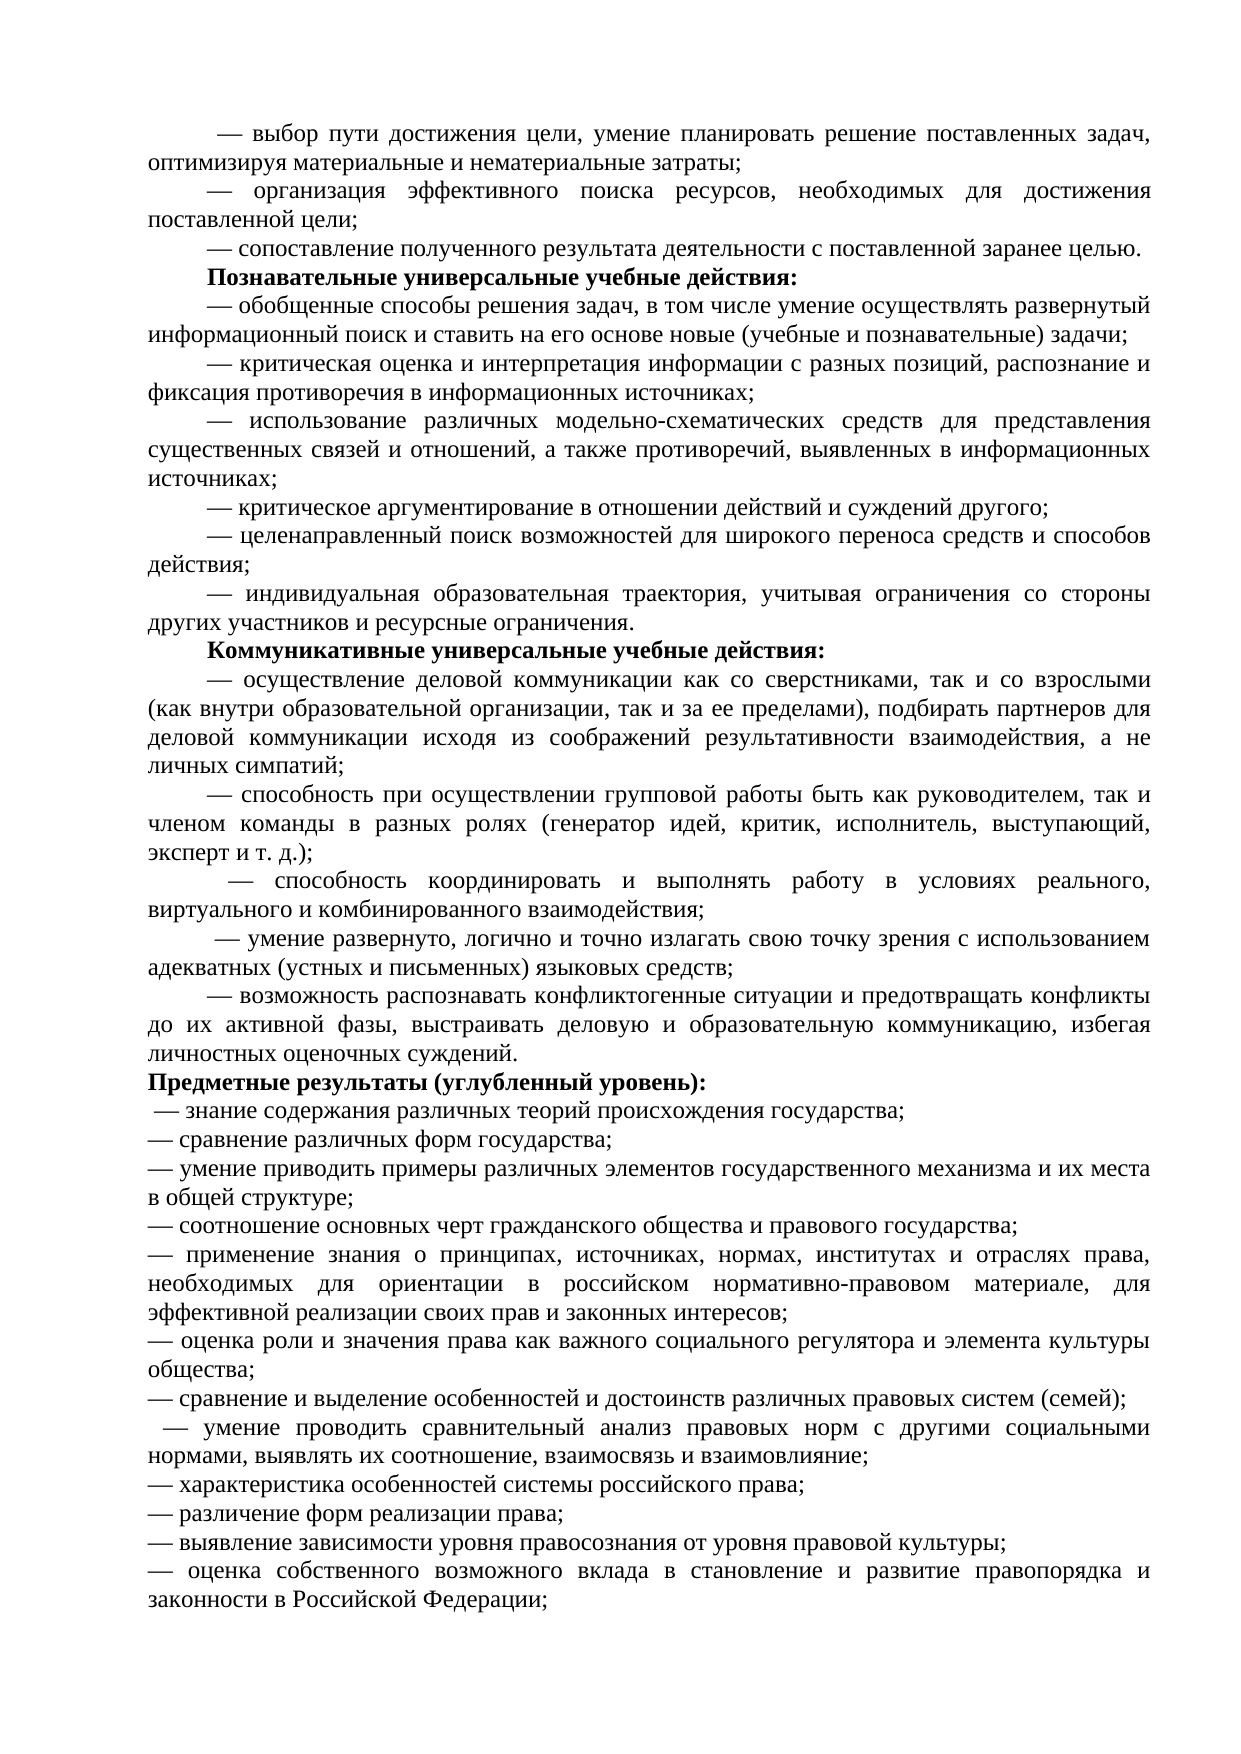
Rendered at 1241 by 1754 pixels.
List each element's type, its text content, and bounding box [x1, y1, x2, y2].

text — осуществление деловой коммуникации как со сверстниками, так и со взрослыми (как внутри образовательной организации, так и за ее пределами), подбирать партнеров для деловой коммуникации исходя из соображений результативности взаимодействия, а не личных симпатий; [148, 664, 1152, 779]
text — умение проводить сравнительный анализ правовых норм с другими социальными нормами, выявлять их соотношение, взаимосвязь и взаимовлияние; [148, 1412, 1152, 1469]
text — характеристика особенностей системы российского права; [148, 1469, 1152, 1498]
text Предметные результаты (углубленный уровень): [148, 1067, 1152, 1096]
text — сопоставление полученного результата деятельности с поставленной заранее целью. [148, 233, 1152, 262]
text — использование различных модельно-схематических средств для представления существенных связей и отношений, а также противоречий, выявленных в информационных источниках; [148, 406, 1152, 492]
text — оценка роли и значения права как важного социального регулятора и элемента культуры общества; [148, 1326, 1152, 1383]
text — знание содержания различных теорий происхождения государства; [148, 1096, 1152, 1124]
text — умение приводить примеры различных элементов государственного механизма и их места в общей структуре; [148, 1153, 1152, 1211]
text — организация эффективного поиска ресурсов, необходимых для достижения поставленной цели; [148, 176, 1152, 233]
text — целенаправленный поиск возможностей для широкого переноса средств и способов действия; [148, 521, 1152, 578]
text Познавательные универсальные учебные действия: [148, 262, 1152, 291]
text — индивидуальная образовательная траектория, учитывая ограничения со стороны других участников и ресурсные ограничения. [148, 578, 1152, 636]
text — выбор пути достижения цели, умение планировать решение поставленных задач, оптимизируя материальные и нематериальные затраты; [148, 118, 1152, 176]
text — сравнение различных форм государства; [148, 1124, 1152, 1153]
text — выявление зависимости уровня правосознания от уровня правовой культуры; [148, 1527, 1152, 1556]
text — умение развернуто, логично и точно излагать свою точку зрения с использованием адекватных (устных и письменных) языковых средств; [148, 923, 1152, 981]
text — способность при осуществлении групповой работы быть как руководителем, так и членом команды в разных ролях (генератор идей, критик, исполнитель, выступающий, эксперт и т. д.); [148, 779, 1152, 866]
text — обобщенные способы решения задач, в том числе умение осуществлять развернутый информационный поиск и ставить на его основе новые (учебные и познавательные) задачи; [148, 291, 1152, 348]
text — сравнение и выделение особенностей и достоинств различных правовых систем (семей); [148, 1383, 1152, 1412]
text — критическая оценка и интерпретация информации с разных позиций, распознание и фиксация противоречия в информационных источниках; [148, 348, 1152, 406]
text — возможность распознавать конфликтогенные ситуации и предотвращать конфликты до их активной фазы, выстраивать деловую и образовательную коммуникацию, избегая личностных оценочных суждений. [148, 981, 1152, 1067]
text Коммуникативные универсальные учебные действия: [148, 636, 1152, 664]
text — способность координировать и выполнять работу в условиях реального, виртуального и комбинированного взаимодействия; [148, 866, 1152, 923]
text — оценка собственного возможного вклада в становление и развитие правопорядка и законности в Российской Федерации; [148, 1556, 1152, 1613]
text — различение форм реализации права; [148, 1498, 1152, 1527]
text — критическое аргументирование в отношении действий и суждений другого; [148, 492, 1152, 521]
text — применение знания о принципах, источниках, нормах, институтах и отраслях права, необходимых для ориентации в российском нормативно-правовом материале, для эффективной реализации своих прав и законных интересов; [148, 1239, 1152, 1326]
text — соотношение основных черт гражданского общества и правового государства; [148, 1211, 1152, 1239]
